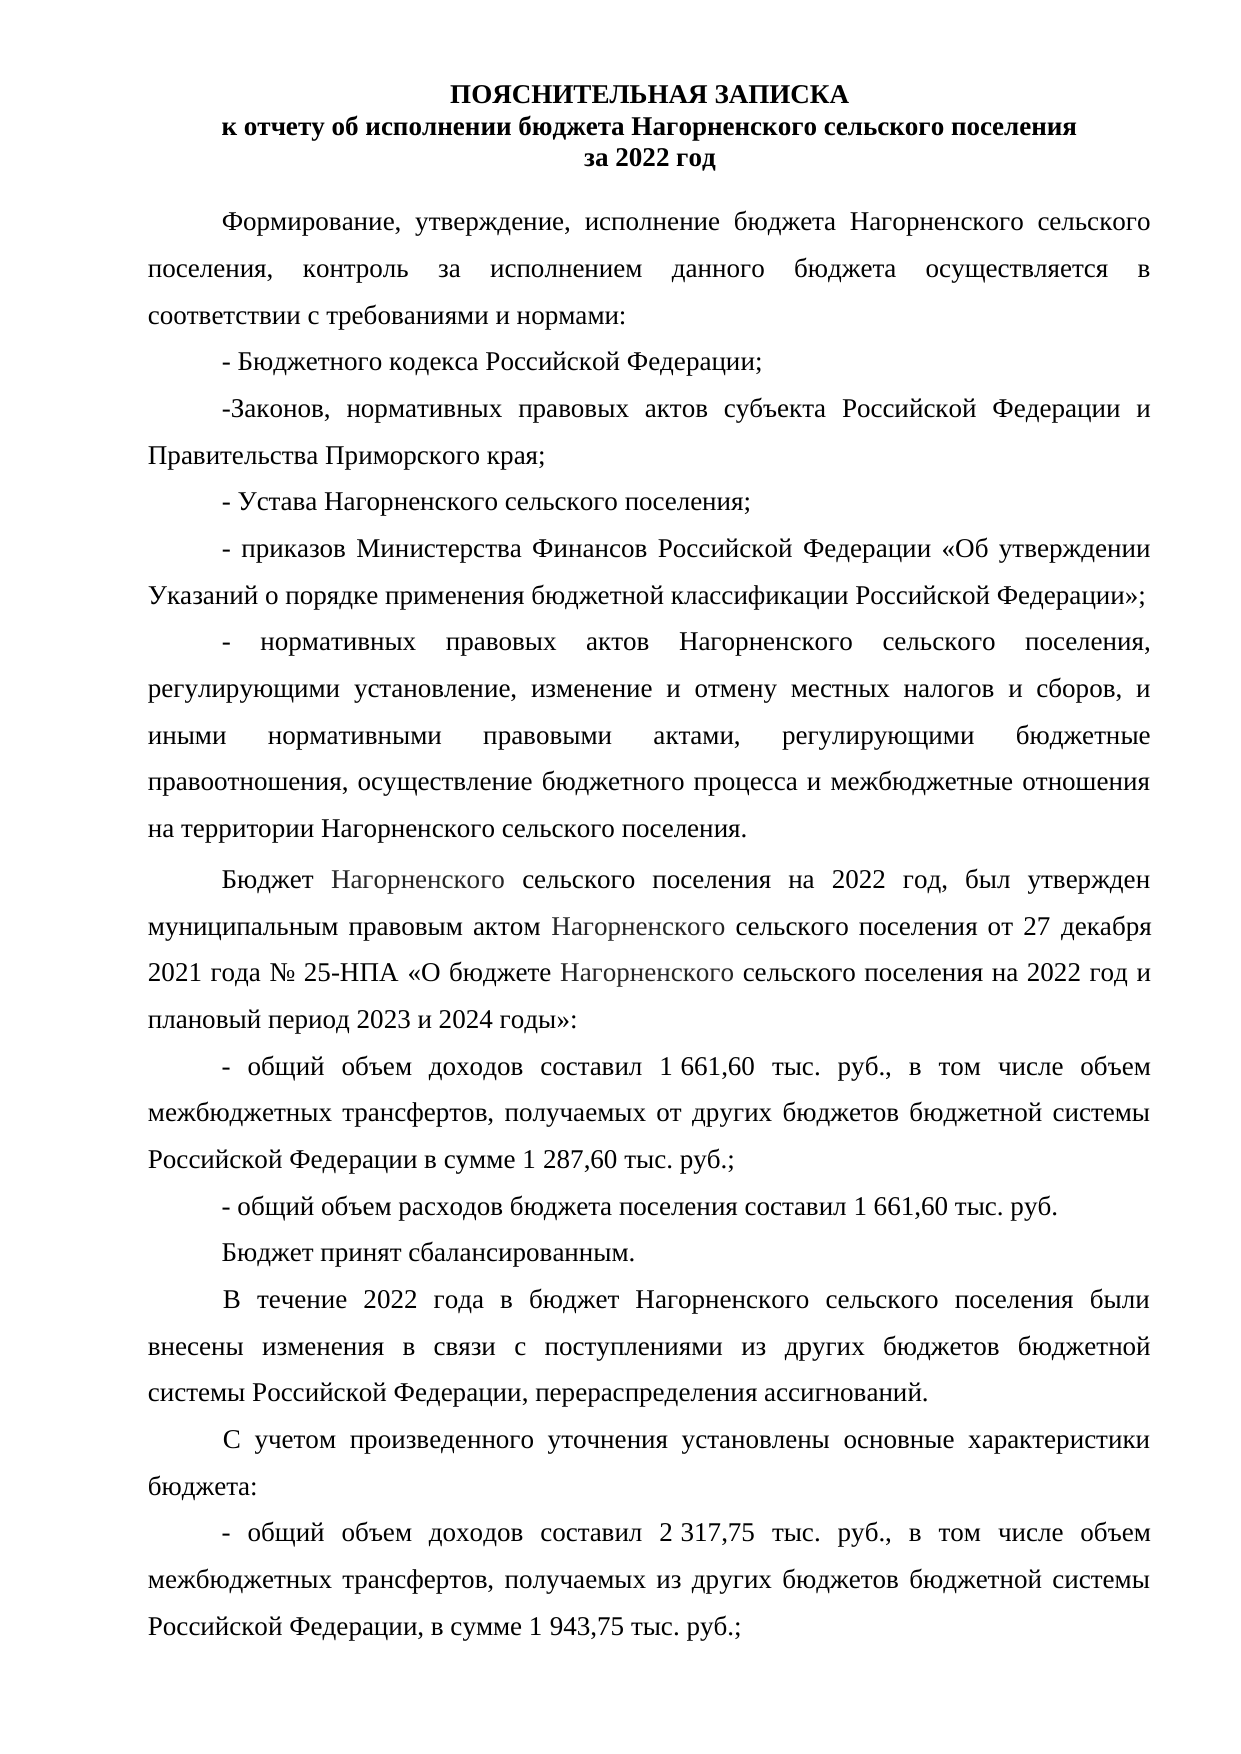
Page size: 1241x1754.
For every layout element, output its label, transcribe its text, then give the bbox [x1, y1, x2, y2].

text В течение 2022 года в бюджет Нагорненского сельского поселения были внесены изменения в связи с поступлениями из других бюджетов бюджетной системы Российской Федерации, перераспределения ассигнований. [148, 1283, 1152, 1407]
text -Законов, нормативных правовых актов субъекта Российской Федерации и Правительства Приморского края; [148, 392, 1152, 470]
text ПОЯСНИТЕЛЬНАЯ ЗАПИСКА [148, 78, 1152, 109]
subtitle Бюджет Нагорненского сельского поселения на 2022 год, был утвержден муниципальным правовым актом Нагорненского сельского поселения от 27 декабря 2021 года № 25-НПА «О бюджете Нагорненского сельского поселения на 2022 год и плановый период 2023 и 2024 годы»: [148, 863, 1152, 1034]
text - общий объем расходов бюджета поселения составил 1 661,60 тыс. руб. [148, 1189, 1152, 1221]
text - общий объем доходов составил 1 661,60 тыс. руб., в том числе объем межбюджетных трансфертов, получаемых от других бюджетов бюджетной системы Российской Федерации в сумме 1 287,60 тыс. руб.; [148, 1049, 1152, 1174]
text к отчету об исполнении бюджета Нагорненского сельского поселения [148, 109, 1152, 141]
text С учетом произведенного уточнения установлены основные характеристики бюджета: [148, 1423, 1152, 1501]
text за 2022 год [148, 141, 1152, 172]
text - приказов Министерства Финансов Российской Федерации «Об утверждении Указаний о порядке применения бюджетной классификации Российской Федерации»; [148, 532, 1152, 610]
text - нормативных правовых актов Нагорненского сельского поселения, регулирующими установление, изменение и отмену местных налогов и сборов, и иными нормативными правовыми актами, регулирующими бюджетные правоотношения, осуществление бюджетного процесса и межбюджетные отношения на территории Нагорненского сельского поселения. [148, 625, 1152, 843]
text - общий объем доходов составил 2 317,75 тыс. руб., в том числе объем межбюджетных трансфертов, получаемых из других бюджетов бюджетной системы Российской Федерации, в сумме 1 943,75 тыс. руб.; [148, 1516, 1152, 1641]
text - Бюджетного кодекса Российской Федерации; [148, 345, 1152, 377]
text Бюджет принят сбалансированным. [148, 1236, 1152, 1267]
text Формирование, утверждение, исполнение бюджета Нагорненского сельского поселения, контроль за исполнением данного бюджета осуществляется в соответствии с требованиями и нормами: [148, 205, 1152, 330]
text - Устава Нагорненского сельского поселения; [148, 485, 1152, 517]
